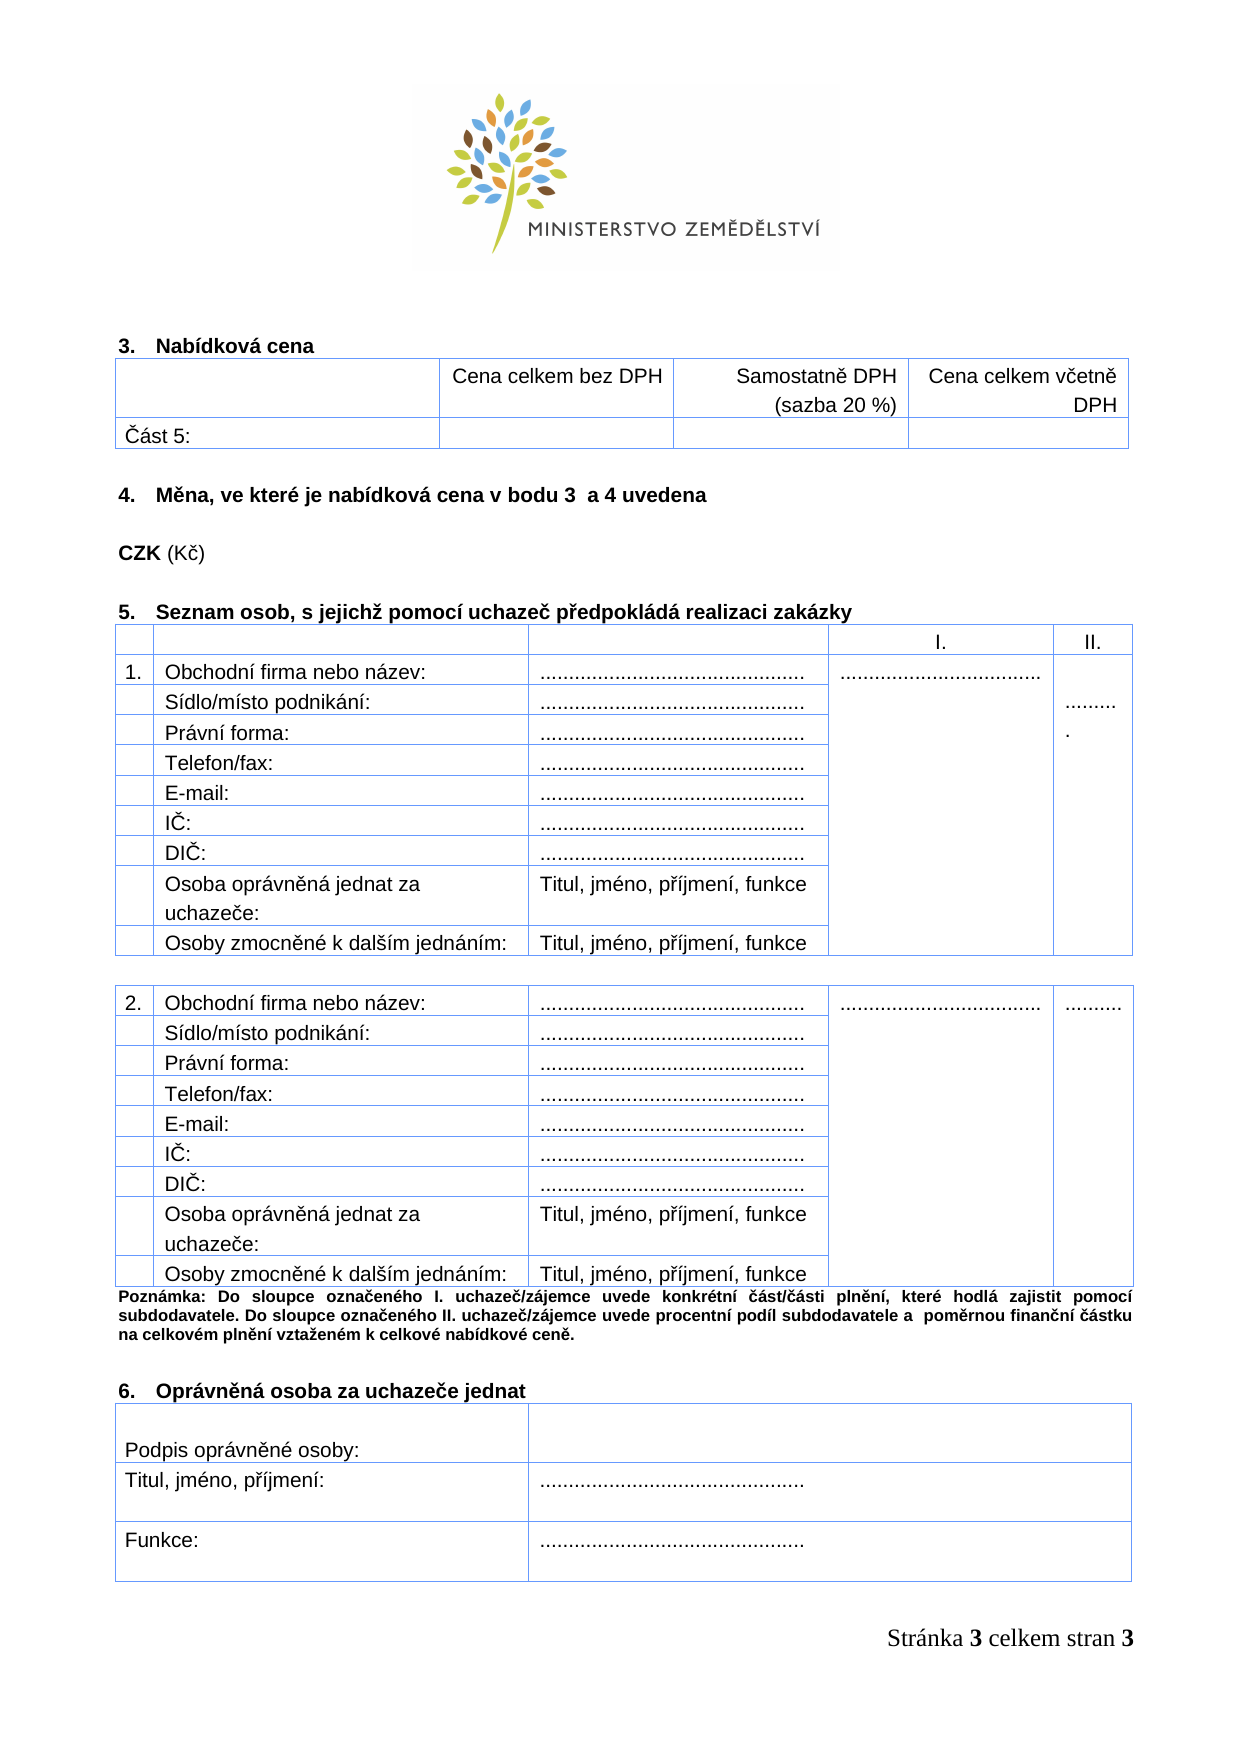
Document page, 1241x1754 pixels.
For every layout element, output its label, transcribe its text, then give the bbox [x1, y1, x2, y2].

table_cell [116, 926, 153, 955]
picture [412, 84, 840, 271]
table_cell .............................................. [529, 1167, 828, 1196]
table_header Obchodní firma nebo název: [154, 986, 528, 1015]
table_cell [116, 1137, 153, 1166]
text 4. Měna, ve které je nabídková cena v bodu 3 a 4 uvedena [118, 478, 1134, 507]
table_cell Osoby zmocněné k dalším jednáním: [154, 1256, 528, 1286]
table_cell Obchodní firma nebo název: [154, 655, 528, 684]
table_header [116, 359, 439, 417]
table_cell Titul, jméno, příjmení, funkce [529, 1256, 828, 1286]
table_cell [116, 1256, 153, 1286]
table_cell [116, 806, 153, 835]
table_header [116, 625, 153, 654]
table_cell .............................................. [529, 655, 828, 684]
text 5. Seznam osob, s jejichž pomocí uchazeč předpokládá realizaci zakázky [118, 594, 1134, 623]
table_cell Titul, jméno, příjmení: [116, 1463, 528, 1521]
table_cell [116, 1046, 153, 1075]
table_cell .............................................. [529, 685, 828, 714]
table_cell Titul, jméno, příjmení, funkce [529, 866, 828, 924]
table_header Cena celkem bez DPH [440, 359, 673, 417]
table_cell Funkce: [116, 1522, 528, 1581]
table_cell Telefon/fax: [154, 745, 528, 774]
table_cell [116, 776, 153, 805]
table_cell [116, 866, 153, 924]
table_cell Právní forma: [154, 715, 528, 744]
table_cell .......... [1054, 655, 1132, 955]
table_cell .............................................. [529, 1463, 1131, 1521]
table_header [529, 625, 828, 654]
table_cell [116, 1016, 153, 1045]
table_header ................................... [829, 986, 1053, 1286]
text CZK (Kč) [118, 536, 1134, 565]
table_cell Sídlo/místo podnikání: [154, 685, 528, 714]
table_header [529, 1404, 1131, 1462]
table_cell [909, 418, 1128, 447]
table_cell Titul, jméno, příjmení, funkce [529, 926, 828, 955]
table_cell Osoba oprávněná jednat za uchazeče: [154, 866, 528, 924]
table_cell [116, 715, 153, 744]
table_cell [116, 1076, 153, 1105]
table_header .......... [1054, 986, 1133, 1286]
table_header Cena celkem včetně DPH [909, 359, 1128, 417]
table_header Podpis oprávněné osoby: [116, 1404, 528, 1462]
table_cell .............................................. [529, 1016, 828, 1045]
table_cell Titul, jméno, příjmení, funkce [529, 1197, 828, 1255]
table_cell ................................... [829, 655, 1053, 955]
table_cell .............................................. [529, 715, 828, 744]
table_cell [116, 836, 153, 865]
table_cell [440, 418, 673, 447]
table_cell .............................................. [529, 806, 828, 835]
table_cell [116, 685, 153, 714]
table_cell .............................................. [529, 1106, 828, 1136]
table_cell 1. [116, 655, 153, 684]
table_header 2. [116, 986, 153, 1015]
text 6. Oprávněná osoba za uchazeče jednat [118, 1373, 1134, 1402]
table_cell DIČ: [154, 1167, 528, 1196]
table_cell IČ: [154, 1137, 528, 1166]
table_cell [116, 1197, 153, 1255]
table_cell [674, 418, 908, 447]
table_cell Sídlo/místo podnikání: [154, 1016, 528, 1045]
table_cell DIČ: [154, 836, 528, 865]
table_cell [116, 1167, 153, 1196]
table_header .............................................. [529, 986, 828, 1015]
table_cell E-mail: [154, 1106, 528, 1136]
table_cell Telefon/fax: [154, 1076, 528, 1105]
table_cell [116, 745, 153, 774]
table_cell .............................................. [529, 1522, 1131, 1581]
table_cell Právní forma: [154, 1046, 528, 1075]
table_header Samostatně DPH (sazba 20 %) [674, 359, 908, 417]
table_cell .............................................. [529, 776, 828, 805]
table_cell Část 5: [116, 418, 439, 447]
table_cell .............................................. [529, 1076, 828, 1105]
table_cell IČ: [154, 806, 528, 835]
table_cell E-mail: [154, 776, 528, 805]
table_cell .............................................. [529, 836, 828, 865]
table_cell Osoba oprávněná jednat za uchazeče: [154, 1197, 528, 1255]
table_header [154, 625, 528, 654]
text 3. Nabídková cena [118, 329, 1134, 358]
table_cell Osoby zmocněné k dalším jednáním: [154, 926, 528, 955]
table_cell [116, 1106, 153, 1136]
table_cell .............................................. [529, 1137, 828, 1166]
table_header I. [829, 625, 1053, 654]
table_cell .............................................. [529, 1046, 828, 1075]
text Poznámka: Do sloupce označeného I. uchazeč/zájemce uvede konkrétní část/části plnění, které hodlá zajistit pomocí subdodavatele. Do sloupce označeného II. uchazeč/zájemce uvede procentní podíl subdodavatele a poměrnou finanční částku na celkovém plnění vztaženém k celkové nabídkové ceně. [118, 1287, 1134, 1344]
table_header II. [1054, 625, 1132, 654]
table_cell .............................................. [529, 745, 828, 774]
